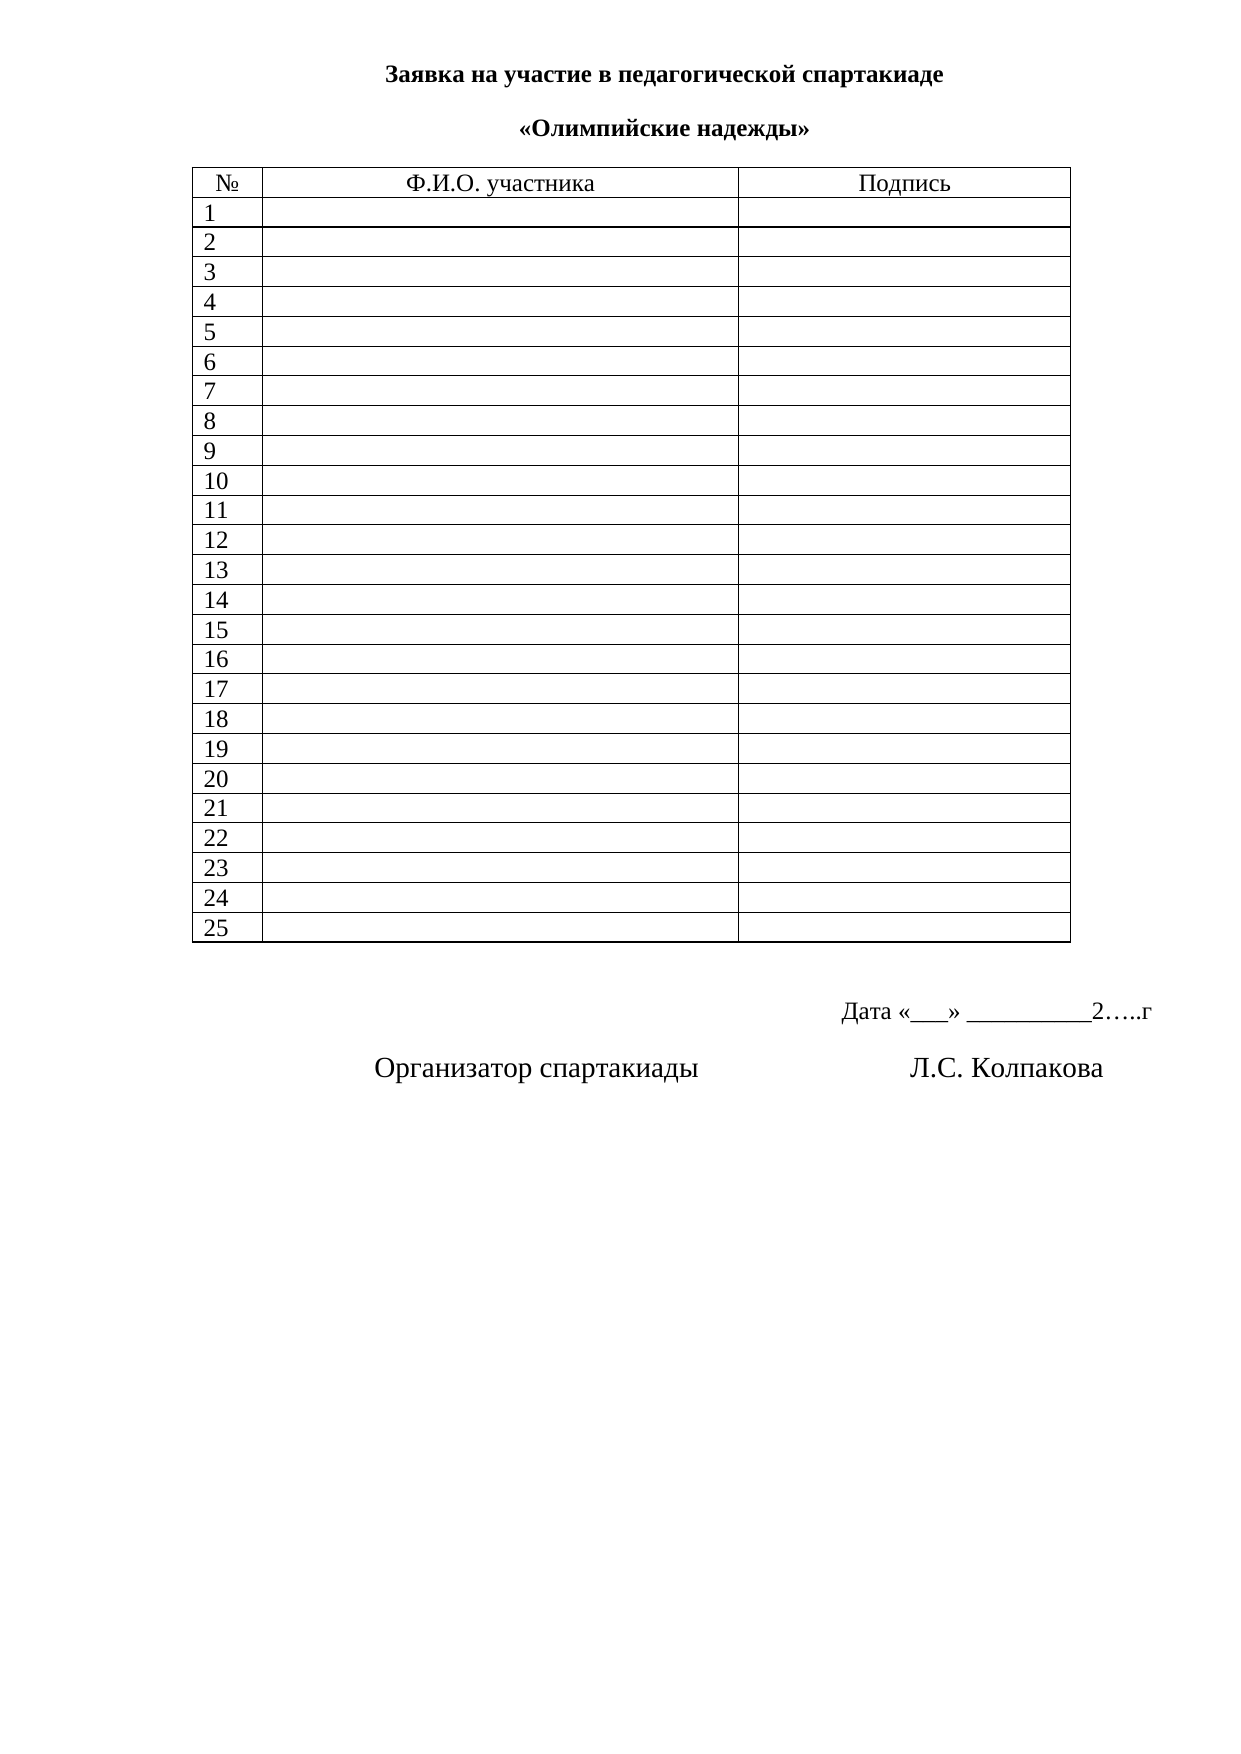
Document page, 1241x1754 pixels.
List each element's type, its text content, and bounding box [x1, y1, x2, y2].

table_cell [263, 585, 738, 614]
table_cell [263, 764, 738, 792]
table_cell [263, 257, 738, 286]
table_cell 16 [193, 645, 262, 673]
table_cell [739, 794, 1070, 822]
table_cell 4 [193, 287, 262, 316]
table_cell 14 [193, 585, 262, 614]
table_cell [263, 228, 738, 256]
text Дата «___» __________2…..г [177, 996, 1152, 1025]
table_cell [739, 615, 1070, 643]
table_cell 11 [193, 496, 262, 524]
table_cell [263, 436, 738, 465]
table_cell [263, 466, 738, 494]
table_cell [263, 883, 738, 912]
table_cell [263, 287, 738, 316]
table_cell [263, 555, 738, 584]
table_cell 25 [193, 913, 262, 941]
table_cell 19 [193, 734, 262, 763]
table_cell [739, 198, 1070, 226]
table_cell [263, 347, 738, 375]
table_cell 24 [193, 883, 262, 912]
table_cell [739, 555, 1070, 584]
table_cell [739, 525, 1070, 554]
text Организатор спартакиады Л.С. Колпакова [177, 1050, 1152, 1084]
table_header Подпись [739, 168, 1070, 197]
table_cell [739, 257, 1070, 286]
table_header Ф.И.О. участника [263, 168, 738, 197]
table_header № [193, 168, 262, 197]
table_cell [739, 317, 1070, 346]
table_cell [739, 645, 1070, 673]
table_cell [739, 496, 1070, 524]
text «Олимпийские надежды» [177, 113, 1152, 142]
table_cell [739, 823, 1070, 852]
table_cell 15 [193, 615, 262, 643]
table_cell [263, 674, 738, 703]
table_cell [263, 496, 738, 524]
table_cell [263, 615, 738, 643]
table_cell 3 [193, 257, 262, 286]
table_cell [263, 317, 738, 346]
table_cell [263, 704, 738, 733]
table_cell [263, 734, 738, 763]
table_cell [739, 406, 1070, 435]
table_cell 1 [193, 198, 262, 226]
table_cell 12 [193, 525, 262, 554]
table_cell 10 [193, 466, 262, 494]
table_cell [739, 704, 1070, 733]
table_cell [263, 794, 738, 822]
table_cell [739, 436, 1070, 465]
table_cell [739, 764, 1070, 792]
table_cell 22 [193, 823, 262, 852]
table_cell [263, 406, 738, 435]
table_cell 20 [193, 764, 262, 792]
table_cell [739, 376, 1070, 405]
table_cell [263, 198, 738, 226]
table_cell 13 [193, 555, 262, 584]
table_cell [739, 228, 1070, 256]
table_cell [739, 913, 1070, 941]
table_cell 7 [193, 376, 262, 405]
table_cell 21 [193, 794, 262, 822]
table_cell [739, 347, 1070, 375]
table_cell [263, 853, 738, 882]
table_cell 5 [193, 317, 262, 346]
table_cell 18 [193, 704, 262, 733]
table_cell 17 [193, 674, 262, 703]
text Заявка на участие в педагогической спартакиаде [177, 59, 1152, 88]
table_cell [263, 525, 738, 554]
table_cell [263, 376, 738, 405]
table_cell [739, 585, 1070, 614]
table_cell [263, 913, 738, 941]
table_cell [739, 883, 1070, 912]
table_cell 8 [193, 406, 262, 435]
table_cell [739, 466, 1070, 494]
table_cell [263, 645, 738, 673]
table_cell 6 [193, 347, 262, 375]
table_cell 23 [193, 853, 262, 882]
table_cell [739, 853, 1070, 882]
table_cell 9 [193, 436, 262, 465]
table_cell [263, 823, 738, 852]
table_cell [739, 674, 1070, 703]
table_cell [739, 734, 1070, 763]
table_cell [739, 287, 1070, 316]
table_cell 2 [193, 228, 262, 256]
